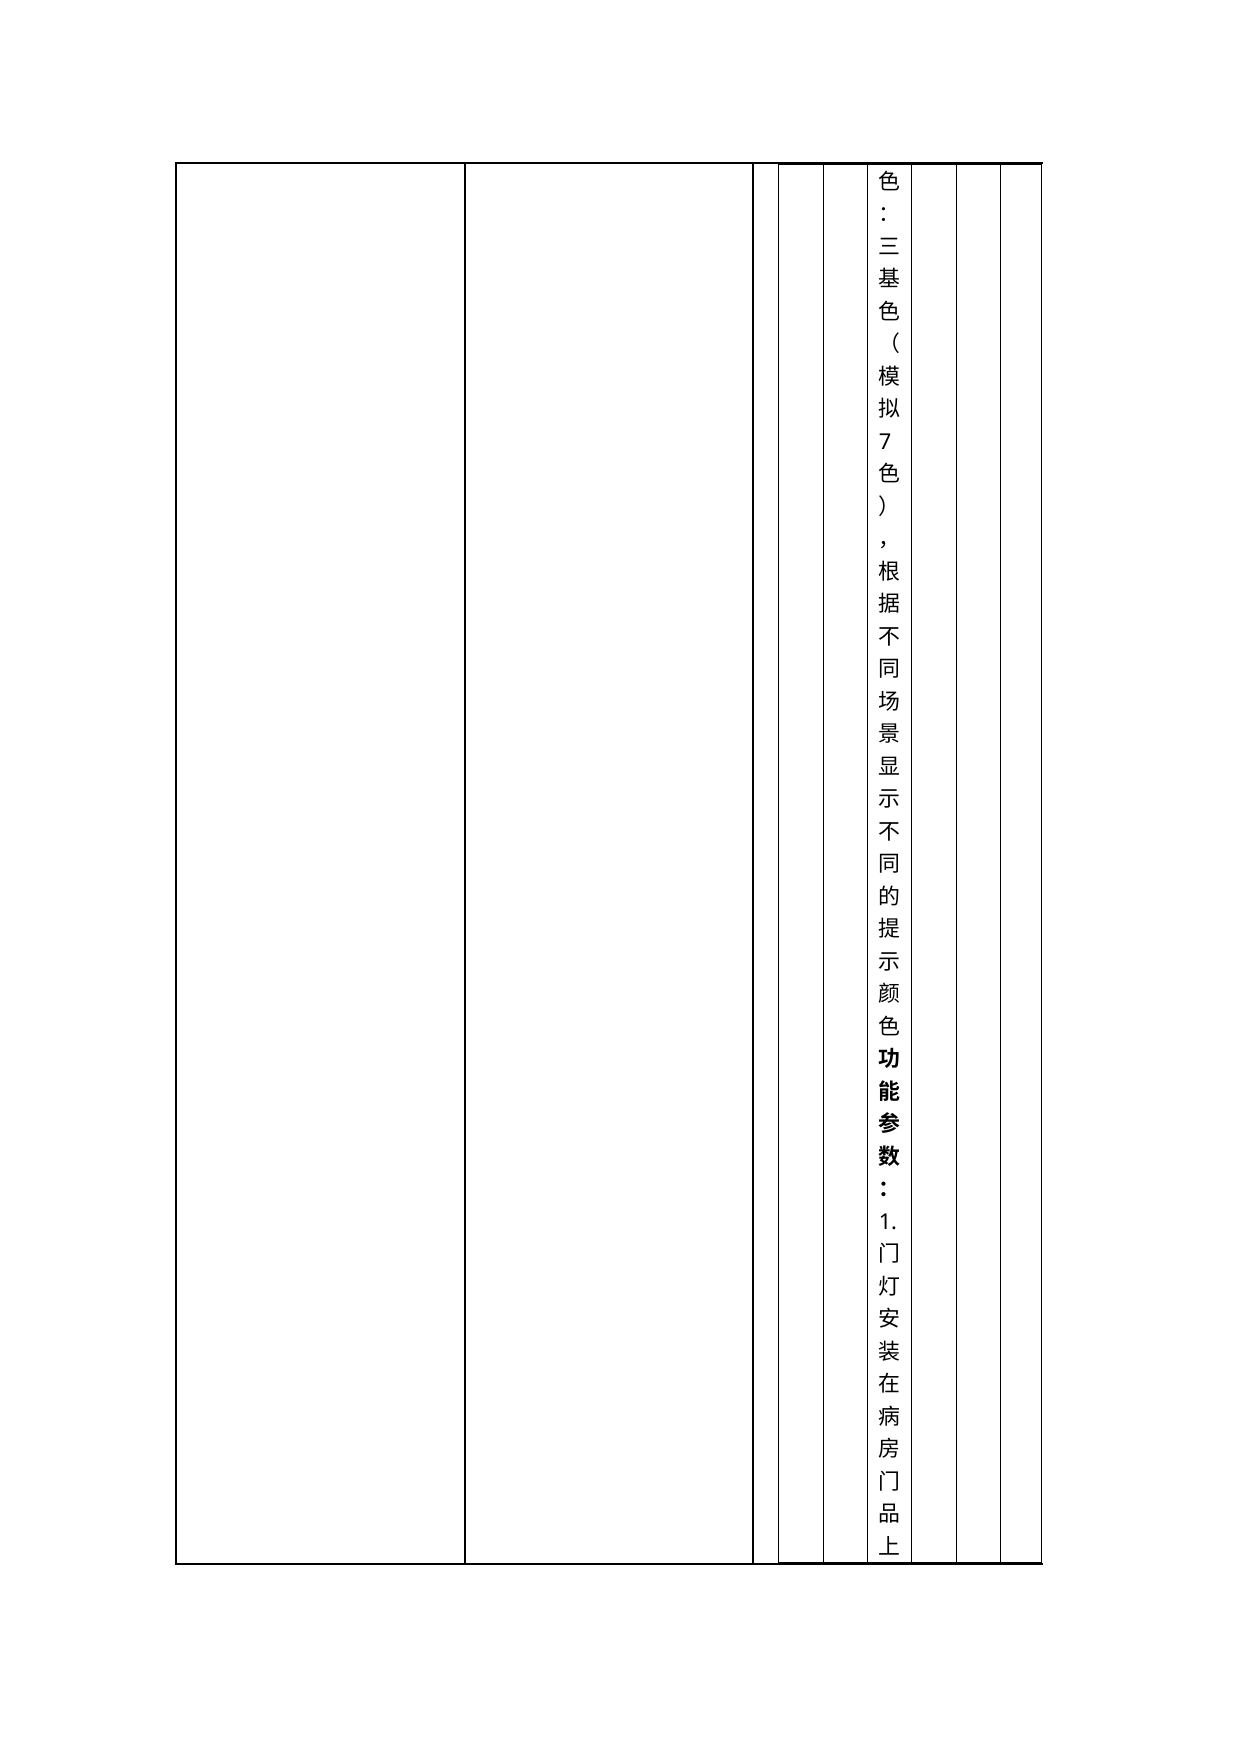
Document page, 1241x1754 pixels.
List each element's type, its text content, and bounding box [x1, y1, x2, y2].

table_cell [1001, 165, 1041, 1562]
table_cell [824, 165, 867, 1562]
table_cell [779, 165, 823, 1562]
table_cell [912, 165, 956, 1562]
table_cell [957, 165, 1000, 1562]
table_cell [754, 164, 778, 1563]
table_cell ▲ [466, 164, 752, 1563]
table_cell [868, 165, 911, 1562]
table_cell 1 [177, 164, 464, 1563]
